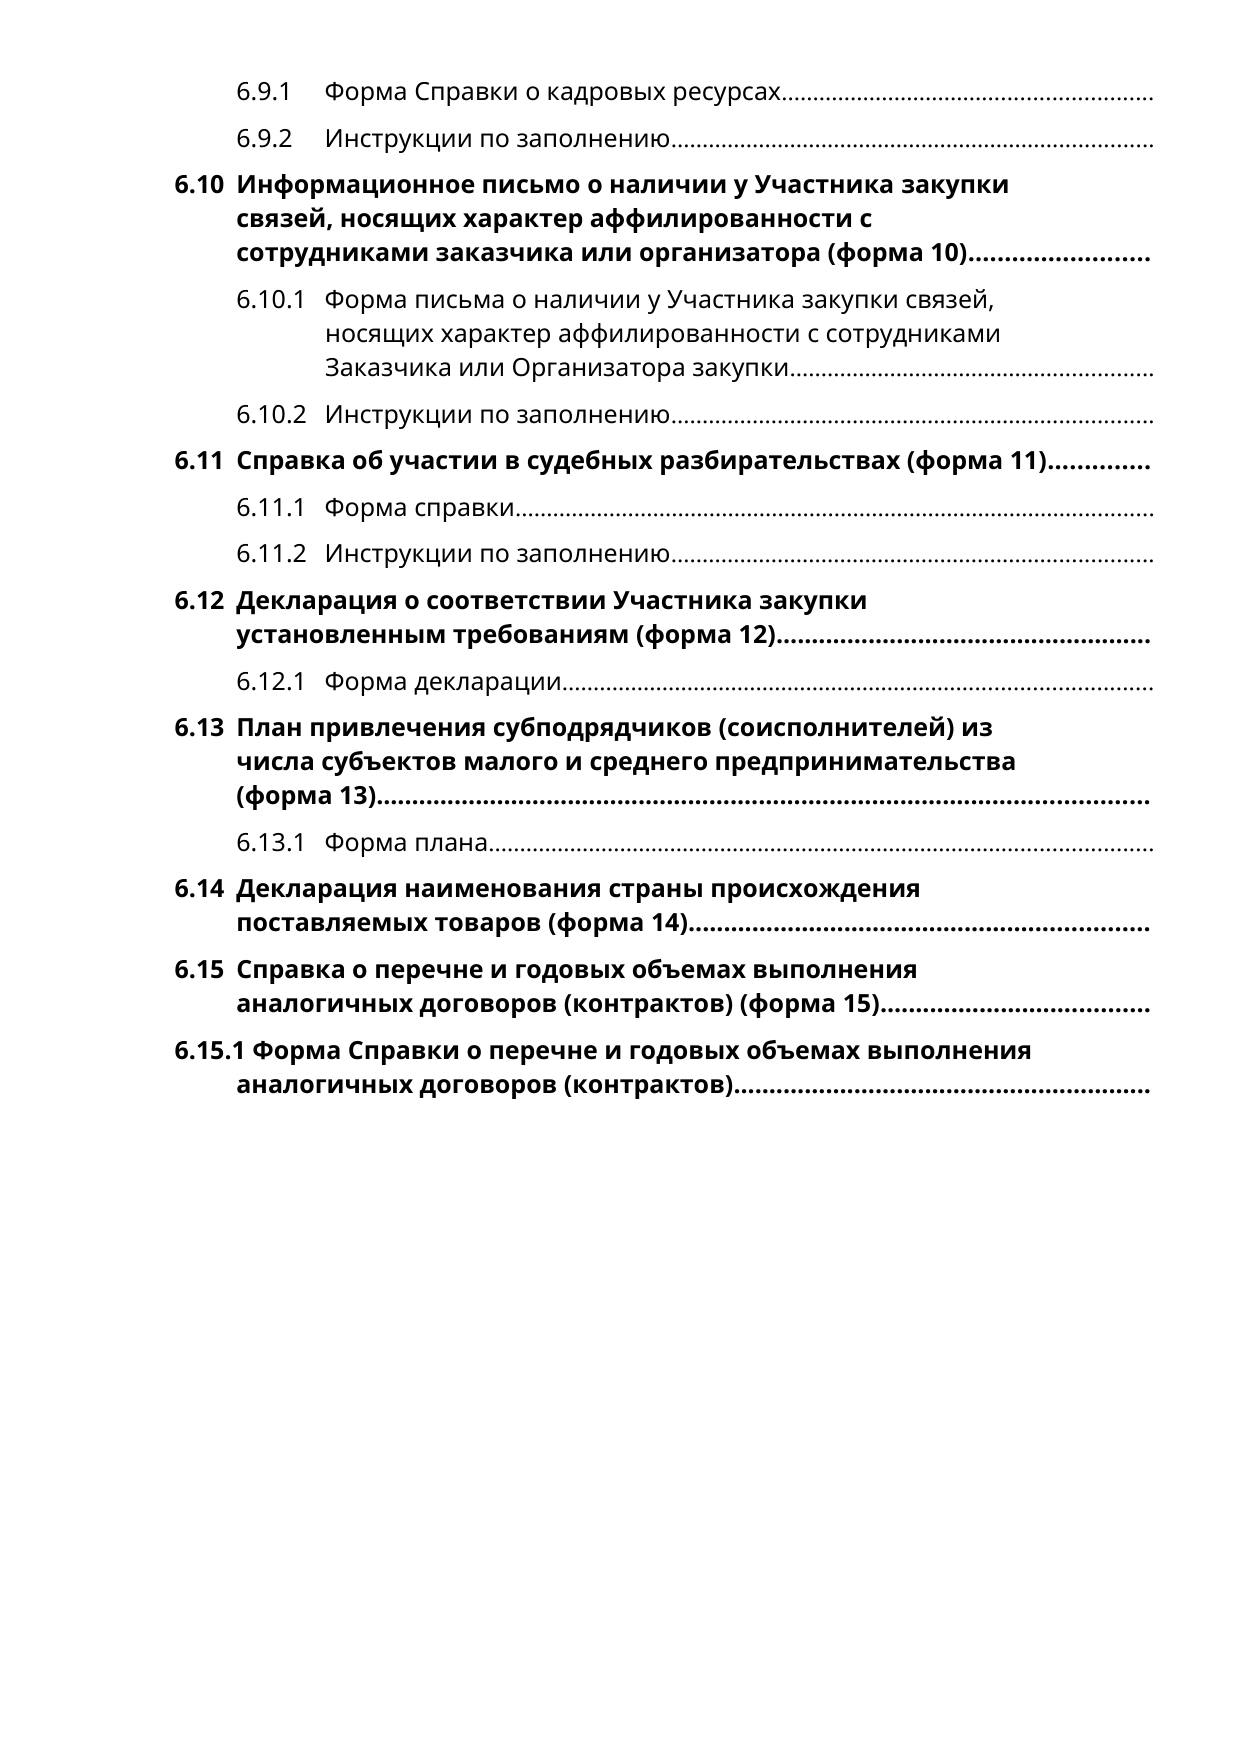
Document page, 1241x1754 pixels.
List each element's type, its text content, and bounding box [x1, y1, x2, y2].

text 6.10.1 Форма письма о наличии у Участника закупки связей, носящих характер аффилированности с сотрудниками Заказчика или Организатора закупки 45 [236, 282, 1063, 384]
text 6.12.1 Форма декларации 49 [236, 663, 1063, 697]
text 6.10 Информационное письмо о наличии у Участника закупки связей, носящих характер аффилированности с сотрудниками заказчика или организатора (форма 10) 45 [174, 167, 1063, 269]
text 6.11.1 Форма справки 47 [236, 489, 1063, 523]
text 6.9.1 Форма Справки о кадровых ресурсах 43 [236, 74, 1063, 108]
text 6.15.1 Форма Справки о перечне и годовых объемах выполнения аналогичных договоров (контрактов) 55 [174, 1032, 1063, 1100]
text 6.12 Декларация о соответствии Участника закупки установленным требованиям (форма 12) 49 [174, 583, 1063, 651]
text 6.11 Справка об участии в судебных разбирательствах (форма 11) 47 [174, 443, 1063, 477]
text 6.14 Декларация наименования страны происхождения поставляемых товаров (форма 14) 53 [174, 871, 1063, 939]
text 6.13.1 Форма плана 51 [236, 824, 1063, 858]
text 6.13 План привлечения субподрядчиков (соисполнителей) из числа субъектов малого и среднего предпринимательства (форма 13) 51 [174, 710, 1063, 812]
text 6.11.2 Инструкции по заполнению 48 [236, 536, 1063, 570]
text 6.10.2 Инструкции по заполнению 46 [236, 396, 1063, 430]
text 6.9.2 Инструкции по заполнению 44 [236, 120, 1063, 154]
text 6.15 Справка о перечне и годовых объемах выполнения аналогичных договоров (контрактов) (форма 15) 55 [174, 952, 1063, 1020]
